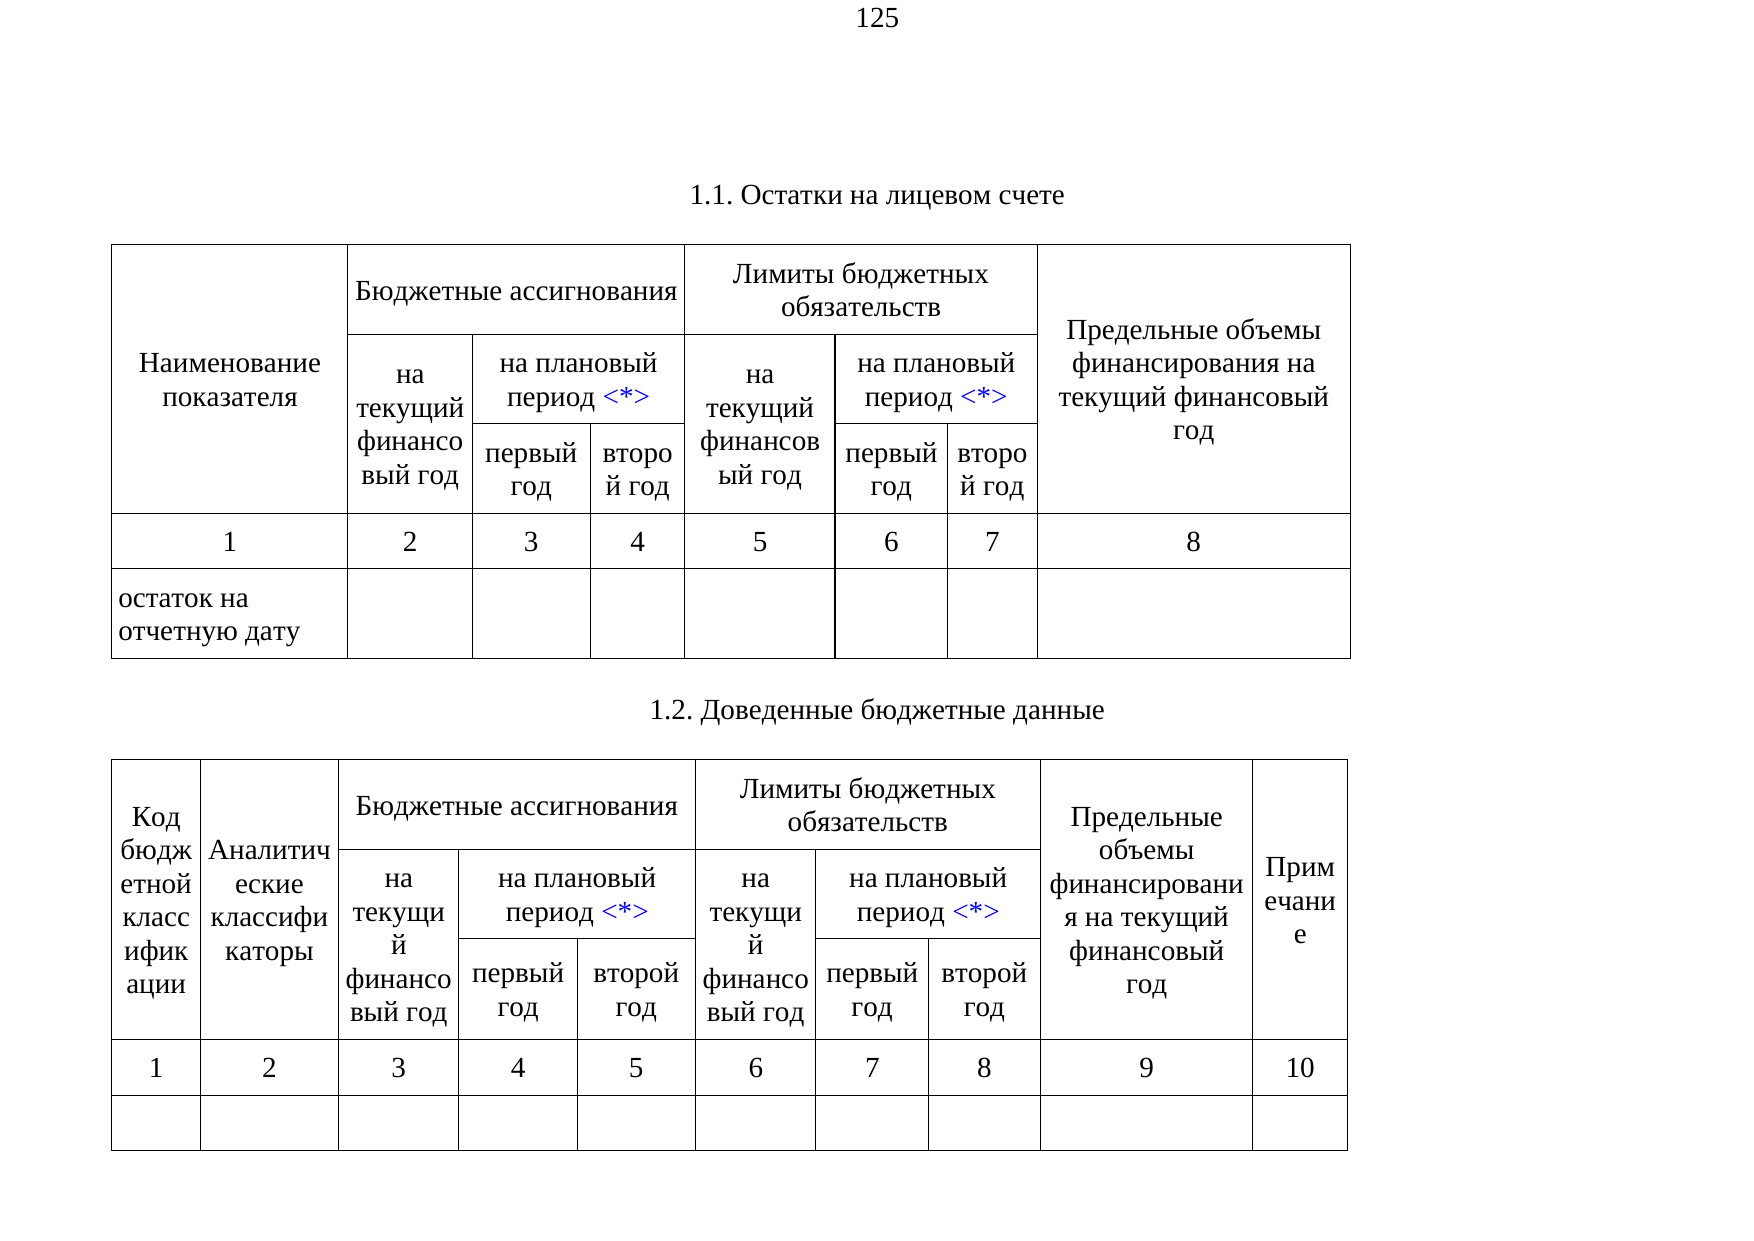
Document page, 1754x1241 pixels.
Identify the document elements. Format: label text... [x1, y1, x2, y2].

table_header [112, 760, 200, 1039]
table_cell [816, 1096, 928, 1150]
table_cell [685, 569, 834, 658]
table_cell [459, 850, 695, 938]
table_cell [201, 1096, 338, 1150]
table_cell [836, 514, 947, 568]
text 1.2. Доведенные бюджетные данные [118, 692, 1636, 726]
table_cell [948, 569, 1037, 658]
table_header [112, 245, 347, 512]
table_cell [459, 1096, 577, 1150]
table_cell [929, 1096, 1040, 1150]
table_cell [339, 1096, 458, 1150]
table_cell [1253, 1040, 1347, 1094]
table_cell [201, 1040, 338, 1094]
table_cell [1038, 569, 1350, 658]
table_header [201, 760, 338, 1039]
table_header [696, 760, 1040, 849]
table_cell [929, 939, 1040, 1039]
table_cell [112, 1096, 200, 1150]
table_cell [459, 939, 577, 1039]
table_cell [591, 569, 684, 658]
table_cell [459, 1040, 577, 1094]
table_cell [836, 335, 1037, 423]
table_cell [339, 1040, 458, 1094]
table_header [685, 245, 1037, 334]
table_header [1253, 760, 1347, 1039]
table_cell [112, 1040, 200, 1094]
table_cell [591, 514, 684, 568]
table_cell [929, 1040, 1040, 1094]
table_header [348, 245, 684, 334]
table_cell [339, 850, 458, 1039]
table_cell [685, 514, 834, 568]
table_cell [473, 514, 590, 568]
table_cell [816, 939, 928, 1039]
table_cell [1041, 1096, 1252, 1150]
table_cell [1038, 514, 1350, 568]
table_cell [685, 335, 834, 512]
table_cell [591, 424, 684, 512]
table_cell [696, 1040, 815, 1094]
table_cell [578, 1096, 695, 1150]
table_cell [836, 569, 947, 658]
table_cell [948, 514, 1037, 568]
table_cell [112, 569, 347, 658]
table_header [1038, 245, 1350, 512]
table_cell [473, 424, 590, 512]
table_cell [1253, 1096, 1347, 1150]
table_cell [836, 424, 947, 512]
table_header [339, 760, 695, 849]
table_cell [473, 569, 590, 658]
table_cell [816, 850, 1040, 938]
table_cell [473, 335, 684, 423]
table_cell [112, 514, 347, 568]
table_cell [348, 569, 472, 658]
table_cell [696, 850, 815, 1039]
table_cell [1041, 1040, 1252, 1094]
text 1.1. Остатки на лицевом счете [118, 177, 1636, 211]
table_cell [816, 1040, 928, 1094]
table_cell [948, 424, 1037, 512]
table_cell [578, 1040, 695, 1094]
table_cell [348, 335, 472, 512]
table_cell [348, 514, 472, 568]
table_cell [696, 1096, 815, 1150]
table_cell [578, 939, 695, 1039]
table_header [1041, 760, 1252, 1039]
